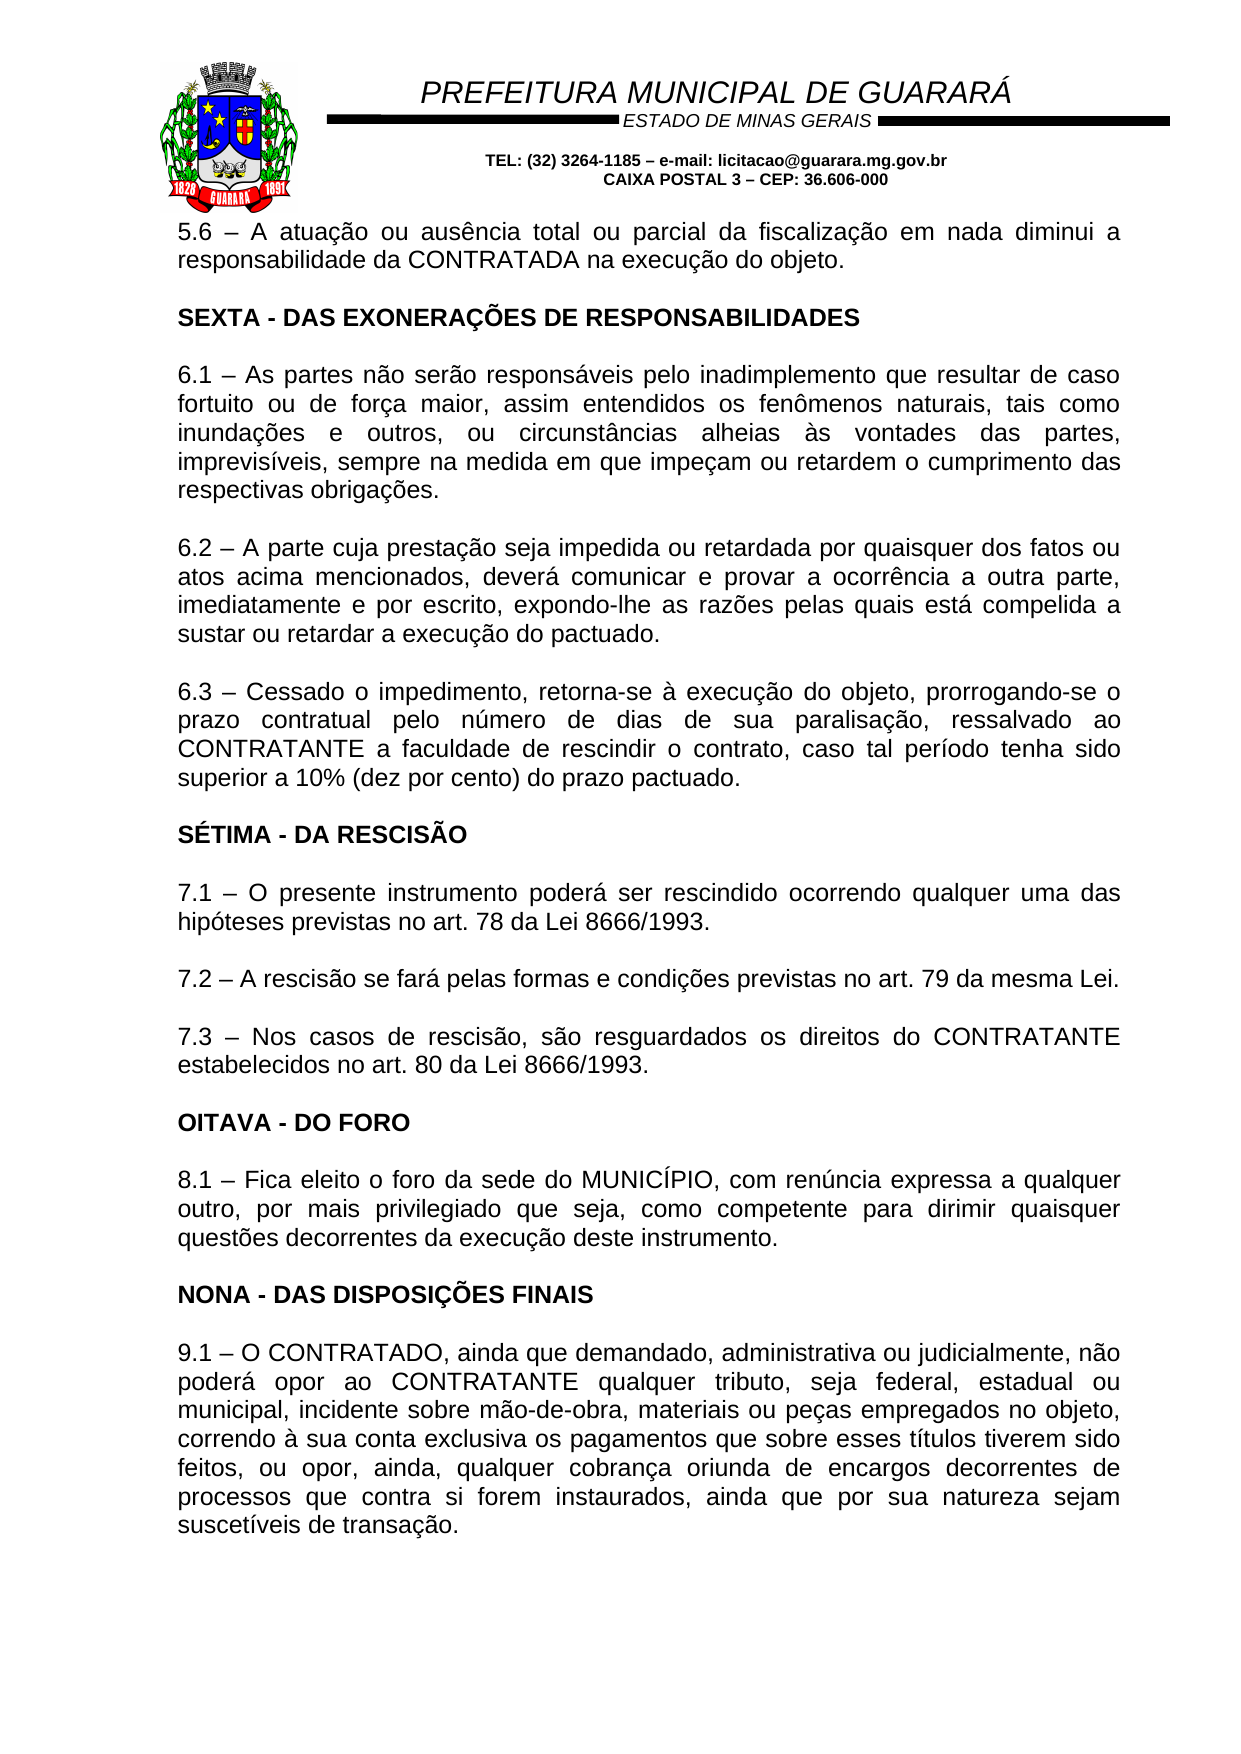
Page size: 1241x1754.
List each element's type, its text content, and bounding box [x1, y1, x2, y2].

picture [160, 62, 298, 213]
text SÉTIMA - DA RESCISÃO [177, 821, 1122, 849]
text NONA - DAS DISPOSIÇÕES FINAIS [177, 1281, 1122, 1309]
text 5.6 – A atuação ou ausência total ou parcial da fiscalização em nada diminui a responsabilidade da CONTRATADA na execução do objeto. [177, 217, 1122, 274]
text SEXTA - DAS EXONERAÇÕES DE RESPONSABILIDADES [177, 303, 1122, 332]
text 6.3 – Cessado o impedimento, retorna-se à execução do objeto, prorrogando-se o prazo contratual pelo número de dias de sua paralisação, ressalvado ao CONTRATANTE a faculdade de rescindir o contrato, caso tal período tenha sido superior a 10% (dez por cento) do prazo pactuado. [177, 677, 1122, 792]
text 7.3 – Nos casos de rescisão, são resguardados os direitos do CONTRATANTE estabelecidos no art. 80 da Lei 8666/1993. [177, 1022, 1122, 1079]
text 6.2 – A parte cuja prestação seja impedida ou retardada por quaisquer dos fatos ou atos acima mencionados, deverá comunicar e provar a ocorrência a outra parte, imediatamente e por escrito, expondo-lhe as razões pelas quais está compelida a sustar ou retardar a execução do pactuado. [177, 533, 1122, 648]
text 7.1 – O presente instrumento poderá ser rescindido ocorrendo qualquer uma das hipóteses previstas no art. 78 da Lei 8666/1993. [177, 878, 1122, 936]
text OITAVA - DO FORO [177, 1108, 1122, 1137]
text 7.2 – A rescisão se fará pelas formas e condições previstas no art. 79 da mesma Lei. [177, 964, 1122, 993]
text 6.1 – As partes não serão responsáveis pelo inadimplemento que resultar de caso fortuito ou de força maior, assim entendidos os fenômenos naturais, tais como inundações e outros, ou circunstâncias alheias às vontades das partes, imprevisíveis, sempre na medida em que impeçam ou retardem o cumprimento das respectivas obrigações. [177, 361, 1122, 504]
text 9.1 – O CONTRATADO, ainda que demandado, administrativa ou judicialmente, não poderá opor ao CONTRATANTE qualquer tributo, seja federal, estadual ou municipal, incidente sobre mão-de-obra, materiais ou peças empregados no objeto, correndo à sua conta exclusiva os pagamentos que sobre esses títulos tiverem sido feitos, ou opor, ainda, qualquer cobrança oriunda de encargos decorrentes de processos que contra si forem instaurados, ainda que por sua natureza sejam suscetíveis de transação. [177, 1338, 1122, 1539]
text 8.1 – Fica eleito o foro da sede do MUNICÍPIO, com renúncia expressa a qualquer outro, por mais privilegiado que seja, como competente para dirimir quaisquer questões decorrentes da execução deste instrumento. [177, 1166, 1122, 1252]
